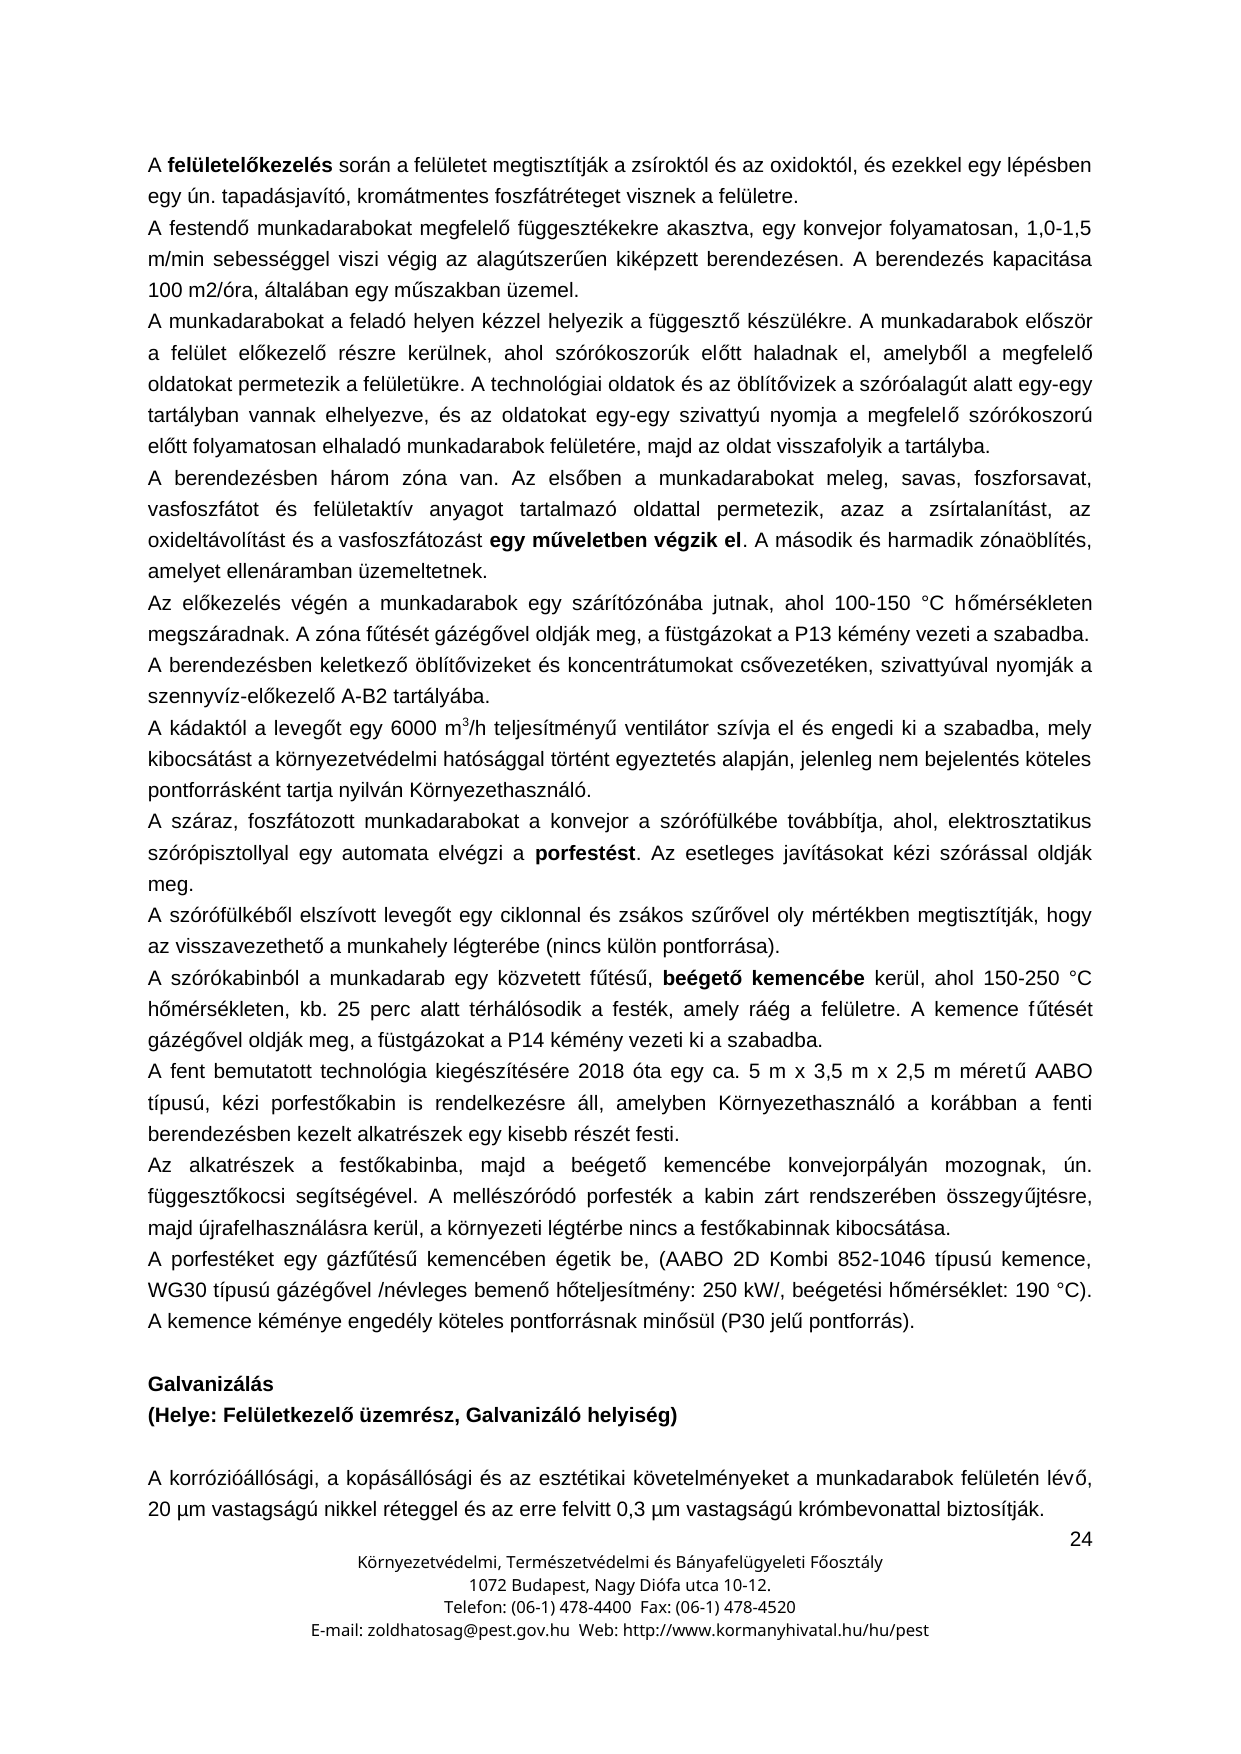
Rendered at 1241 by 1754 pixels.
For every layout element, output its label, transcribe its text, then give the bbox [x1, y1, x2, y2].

text A porfestéket egy gázfűtésű kemencében égetik be, (AABO 2D Kombi 852-1046 típusú kemence, WG30 típusú gázégővel /névleges bemenő hőteljesítmény: 250 kW/, beégetési hőmérséklet: 190 °C). A kemence kéménye engedély köteles pontforrásnak minősül (P30 jelű pontforrás). [148, 1241, 1093, 1335]
text A száraz, foszfátozott munkadarabokat a konvejor a szórófülkébe továbbítja, ahol, elektrosztatikus szórópisztollyal egy automata elvégzi a porfestést. Az esetleges javításokat kézi szórással oldják meg. [148, 804, 1093, 898]
text A berendezésben három zóna van. Az elsőben a munkadarabokat meleg, savas, foszforsavat, vasfoszfátot és felületaktív anyagot tartalmazó oldattal permetezik, azaz a zsírtalanítást, az oxideltávolítást és a vasfoszfátozást egy műveletben végzik el. A második és harmadik zónaöblítés, amelyet ellenáramban üzemeltetnek. [148, 460, 1093, 585]
text Az alkatrészek a festőkabinba, majd a beégető kemencébe konvejorpályán mozognak, ún. függesztőkocsi segítségével. A mellészóródó porfesték a kabin zárt rendszerében összegyűjtésre, majd újrafelhasználásra kerül, a környezeti légtérbe nincs a festőkabinnak kibocsátása. [148, 1148, 1093, 1241]
text A felületelőkezelés során a felületet megtisztítják a zsíroktól és az oxidoktól, és ezekkel egy lépésben egy ún. tapadásjavító, kromátmentes foszfátréteget visznek a felületre. [148, 148, 1093, 210]
text A szórófülkéből elszívott levegőt egy ciklonnal és zsákos szűrővel oly mértékben megtisztítják, hogy az visszavezethető a munkahely légterébe (nincs külön pontforrása). [148, 898, 1093, 960]
text A munkadarabokat a feladó helyen kézzel helyezik a függesztő készülékre. A munkadarabok először a felület előkezelő részre kerülnek, ahol szórókoszorúk előtt haladnak el, amelyből a megfelelő oldatokat permetezik a felületükre. A technológiai oldatok és az öblítővizek a szóróalagút alatt egy-egy tartályban vannak elhelyezve, és az oldatokat egy-egy szivattyú nyomja a megfelelő szórókoszorú előtt folyamatosan elhaladó munkadarabok felületére, majd az oldat visszafolyik a tartályba. [148, 304, 1093, 460]
text Galvanizálás [148, 1366, 1093, 1398]
text A kádaktól a levegőt egy 6000 m3/h teljesítményű ventilátor szívja el és engedi ki a szabadba, mely kibocsátást a környezetvédelmi hatósággal történt egyeztetés alapján, jelenleg nem bejelentés köteles pontforrásként tartja nyilván Környezethasználó. [148, 710, 1093, 804]
text Az előkezelés végén a munkadarabok egy szárítózónába jutnak, ahol 100-150 °C hőmérsékleten megszáradnak. A zóna fűtését gázégővel oldják meg, a füstgázokat a P13 kémény vezeti a szabadba. [148, 585, 1093, 648]
text (Helye: Felületkezelő üzemrész, Galvanizáló helyiség) [148, 1398, 1093, 1429]
text A fent bemutatott technológia kiegészítésére 2018 óta egy ca. 5 m x 3,5 m x 2,5 m méretű AABO típusú, kézi porfestőkabin is rendelkezésre áll, amelyben Környezethasználó a korábban a fenti berendezésben kezelt alkatrészek egy kisebb részét festi. [148, 1054, 1093, 1148]
text A korrózióállósági, a kopásállósági és az esztétikai követelményeket a munkadarabok felületén lévő, 20 µm vastagságú nikkel réteggel és az erre felvitt 0,3 µm vastagságú krómbevonattal biztosítják. [148, 1460, 1093, 1523]
text A festendő munkadarabokat megfelelő függesztékekre akasztva, egy konvejor folyamatosan, 1,0-1,5 m/min sebességgel viszi végig az alagútszerűen kiképzett berendezésen. A berendezés kapacitása 100 m2/óra, általában egy műszakban üzemel. [148, 210, 1093, 304]
text A szórókabinból a munkadarab egy közvetett fűtésű, beégető kemencébe kerül, ahol 150-250 °C hőmérsékleten, kb. 25 perc alatt térhálósodik a festék, amely ráég a felületre. A kemence fűtését gázégővel oldják meg, a füstgázokat a P14 kémény vezeti ki a szabadba. [148, 960, 1093, 1054]
text A berendezésben keletkező öblítővizeket és koncentrátumokat csővezetéken, szivattyúval nyomják a szennyvíz-előkezelő A-B2 tartályába. [148, 648, 1093, 710]
